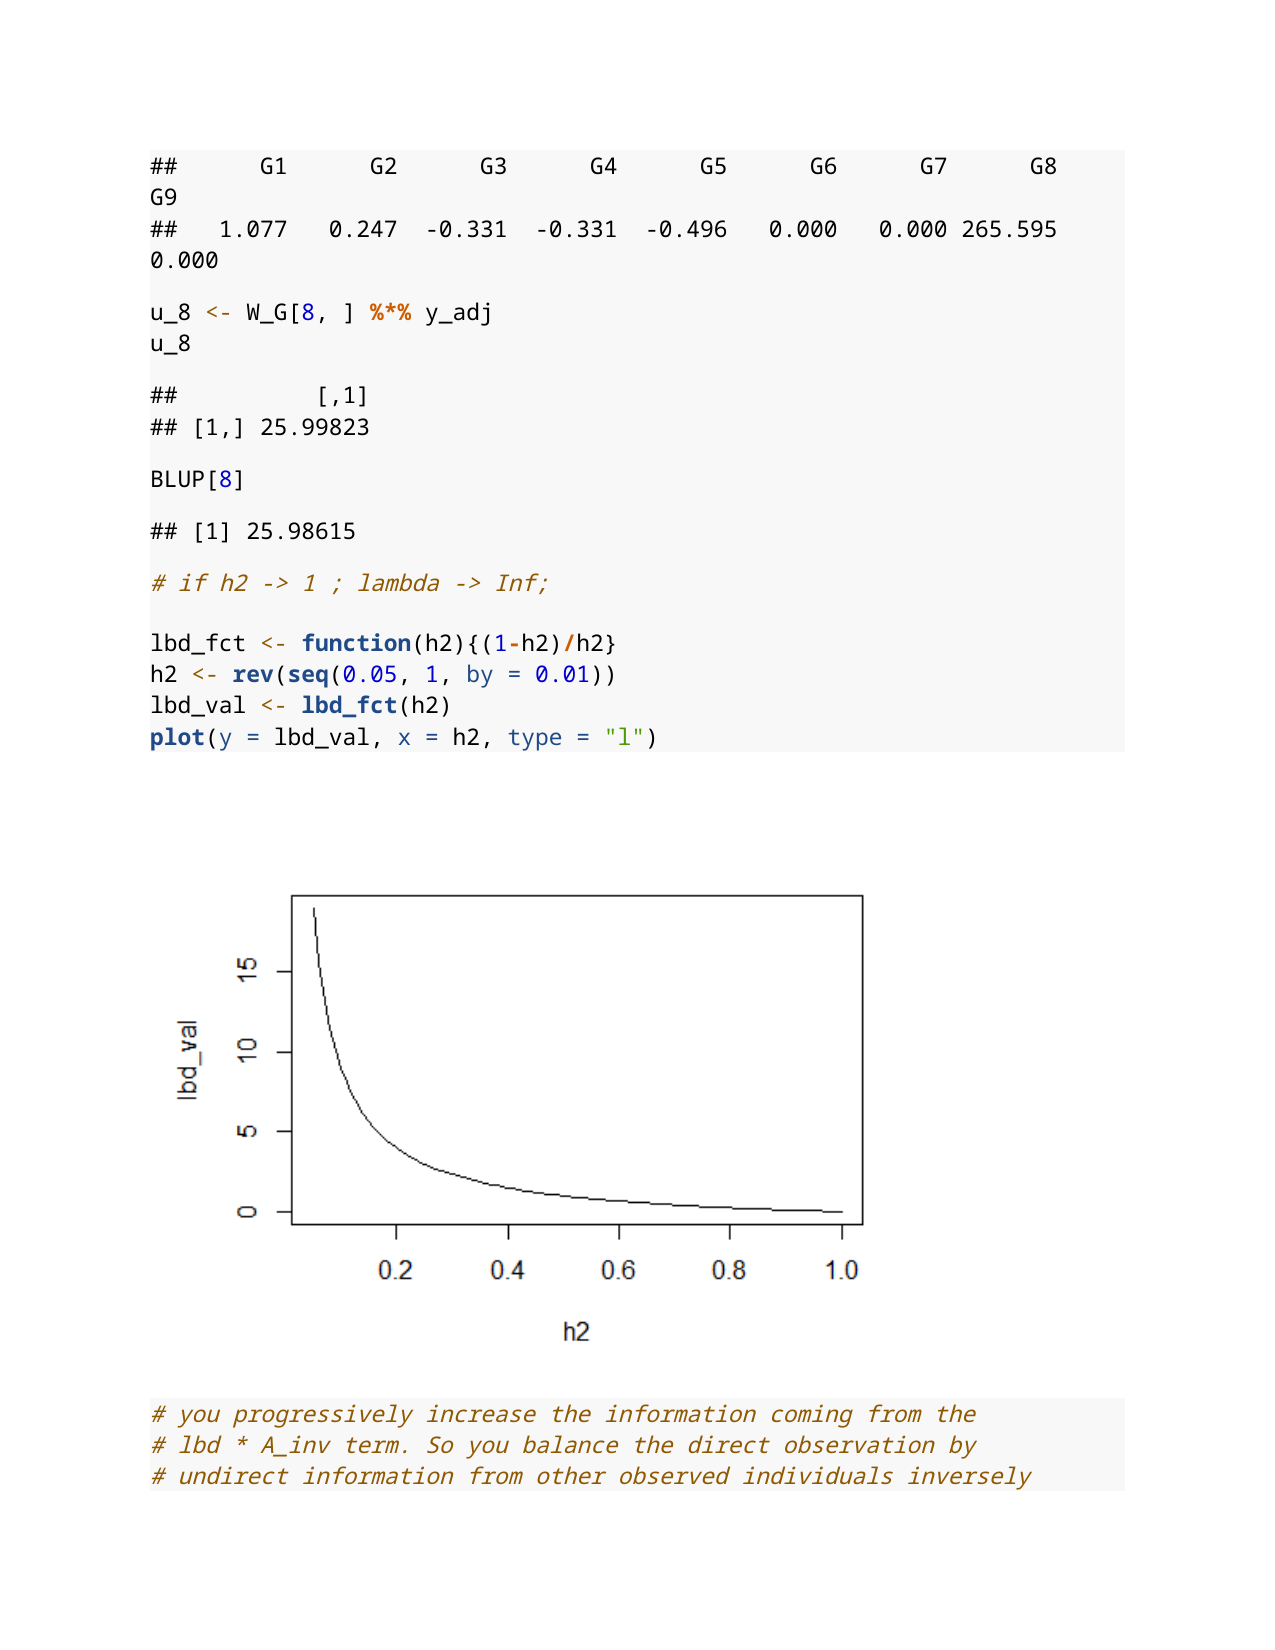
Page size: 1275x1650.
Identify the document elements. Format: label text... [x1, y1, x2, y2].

text ## [1] 25.98615 [150, 514, 1125, 546]
text u_8 <- W_G[8, ] %*% y_adj u_8 [191, 296, 1125, 358]
text ## G1 G2 G3 G4 G5 G6 G7 G8 G9 ## 1.077 0.247 -0.331 -0.331 -0.496 0.000 0.000 265.595 0.000 [150, 150, 1125, 275]
text BLUP[8] [150, 462, 1125, 494]
picture [168, 772, 927, 1379]
text # if h2 -> 1 ; lambda -> Inf; lbd_fct <- function(h2){(1-h2)/h2} h2 <- rev(seq(0.05, 1, by = 0.01)) lbd_val <- lbd_fct(h2) plot(y = lbd_val, x = h2, type = "l") [150, 567, 1125, 752]
text ## [,1] ## [1,] 25.99823 [150, 379, 1125, 442]
